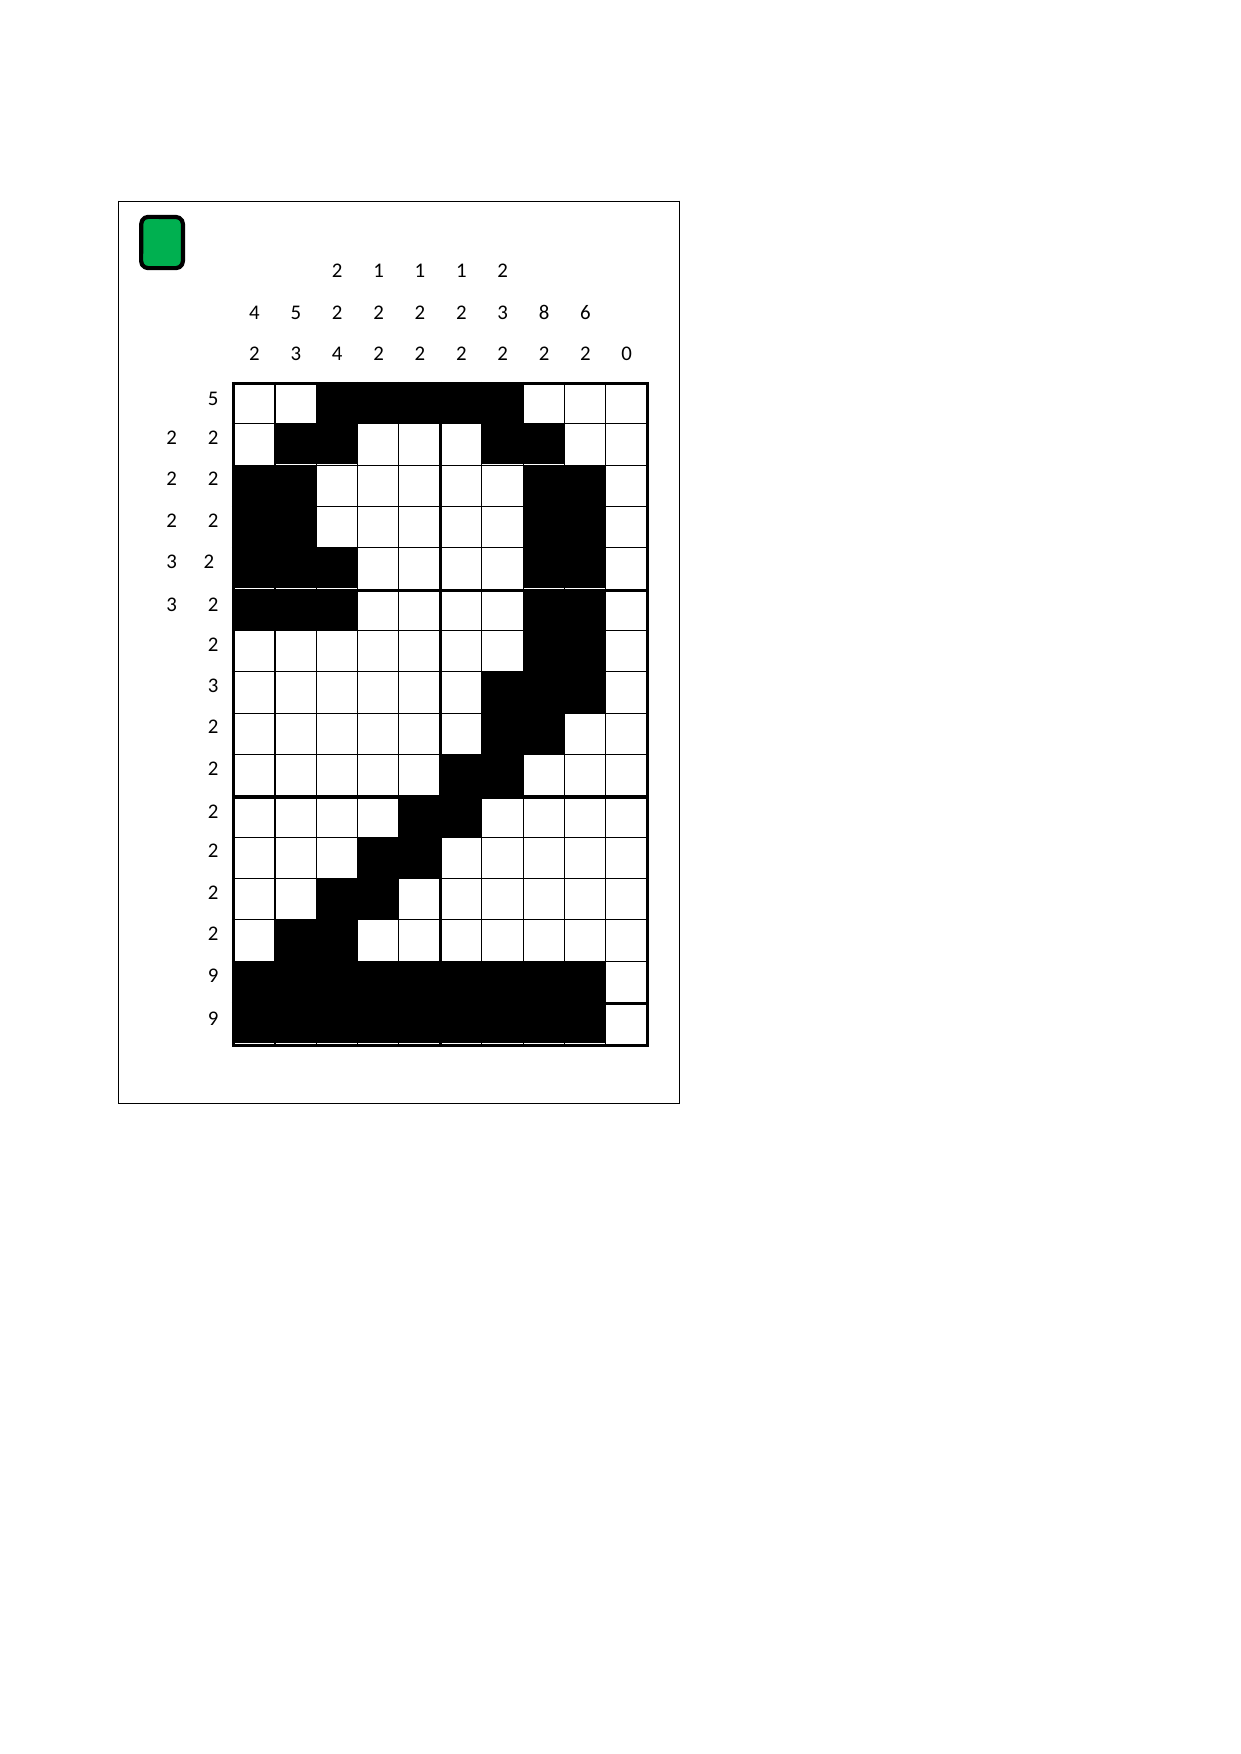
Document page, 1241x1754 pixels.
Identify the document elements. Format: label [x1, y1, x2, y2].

table_header [119, 202, 679, 1103]
